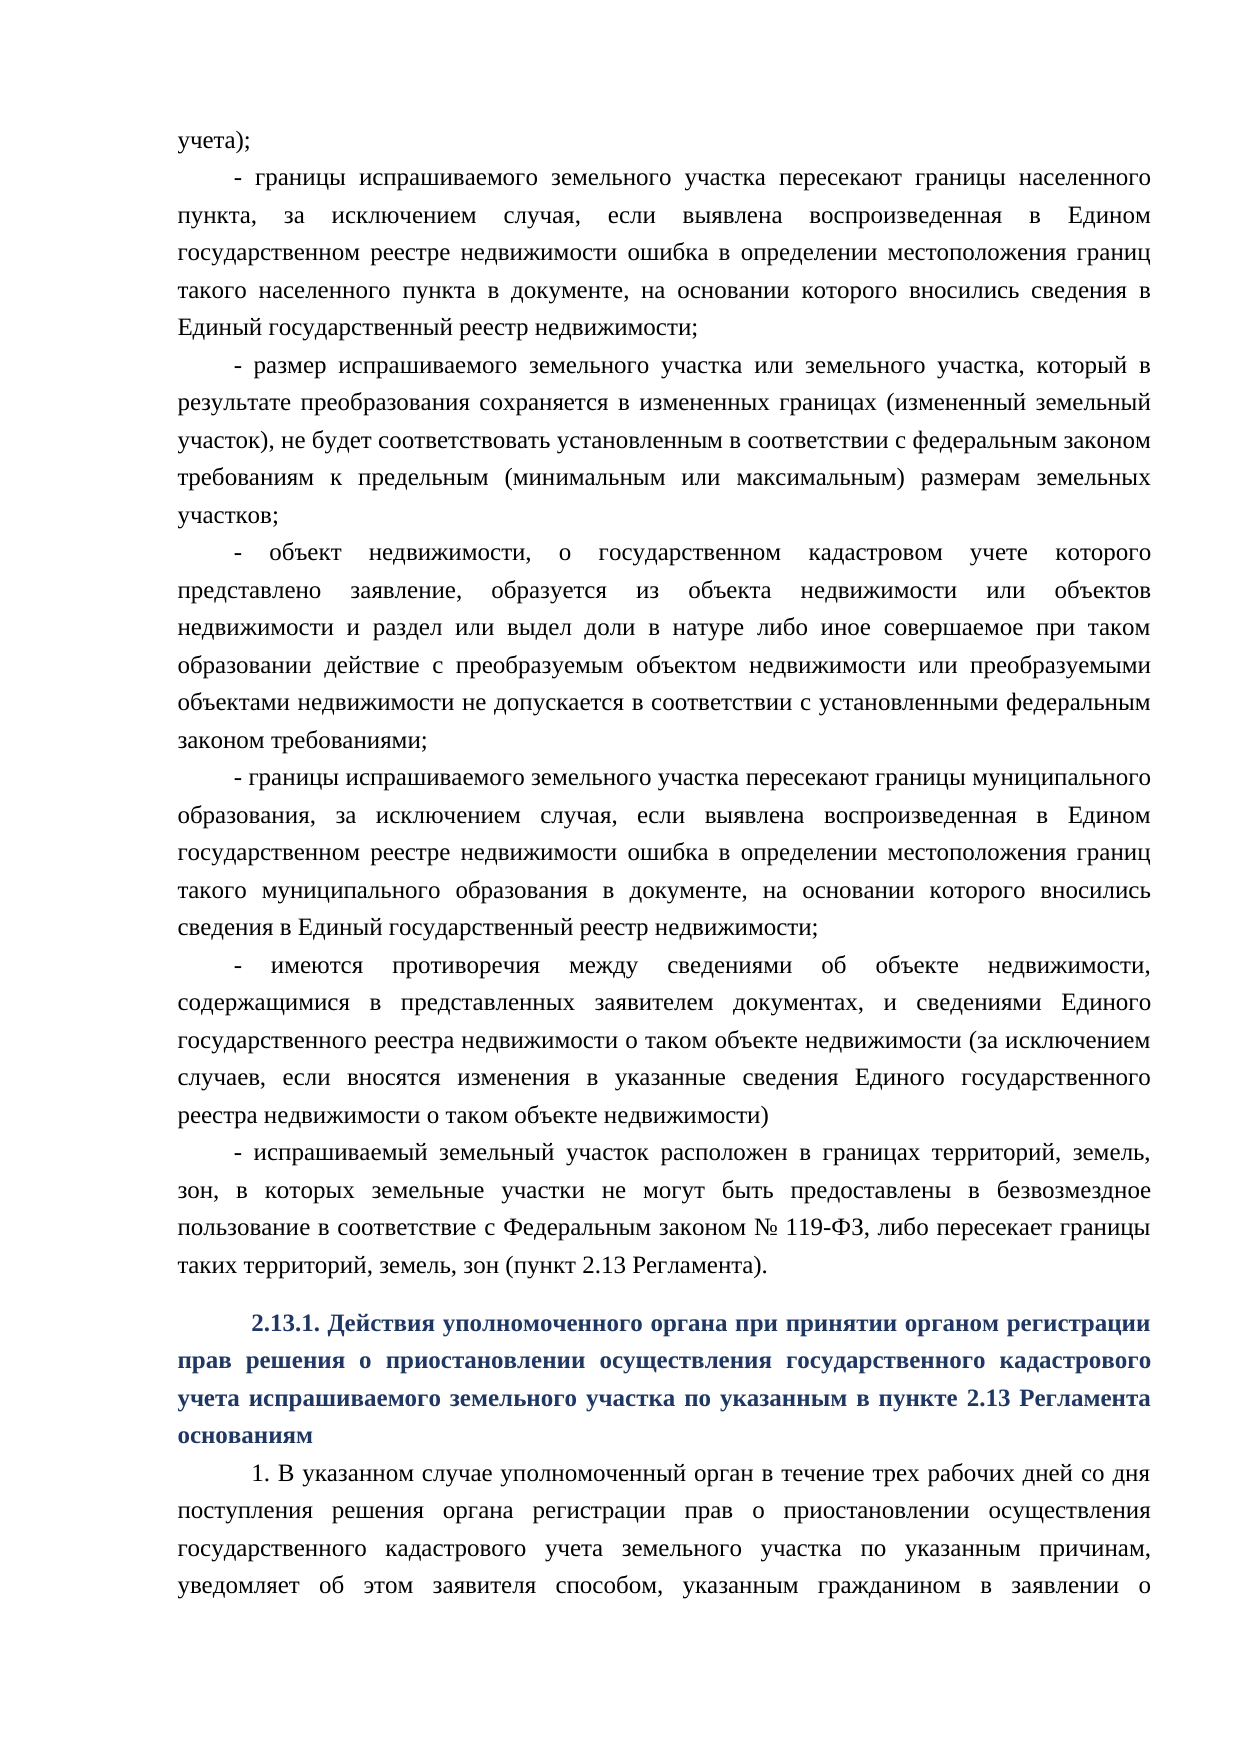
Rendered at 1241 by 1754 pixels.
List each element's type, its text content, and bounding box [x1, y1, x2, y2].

text - размер испрашиваемого земельного участка или земельного участка, который в результате преобразования сохраняется в измененных границах (измененный земельный участок), не будет соответствовать установленным в соответствии с федеральным законом требованиям к предельным (минимальным или максимальным) размерам земельных участков; [177, 343, 1152, 531]
text - испрашиваемый земельный участок расположен в границах территорий, земель, зон, в которых земельные участки не могут быть предоставлены в безвозмездное пользование в соответствие с Федеральным законом № 119-ФЗ, либо пересекает границы таких территорий, земель, зон (пункт 2.13 Регламента). [177, 1131, 1152, 1281]
text - объект недвижимости, о государственном кадастровом учете которого представлено заявление, образуется из объекта недвижимости или объектов недвижимости и раздел или выдел доли в натуре либо иное совершаемое при таком образовании действие с преобразуемым объектом недвижимости или преобразуемыми объектами недвижимости не допускается в соответствии с установленными федеральным законом требованиями; [177, 531, 1152, 756]
text - границы испрашиваемого земельного участка пересекают границы населенного пункта, за исключением случая, если выявлена воспроизведенная в Едином государственном реестре недвижимости ошибка в определении местоположения границ такого населенного пункта в документе, на основании которого вносились сведения в Единый государственный реестр недвижимости; [177, 156, 1152, 343]
subtitle 2.13.1. Действия уполномоченного органа при принятии органом регистрации прав решения о приостановлении осуществления государственного кадастрового учета испрашиваемого земельного участка по указанным в пункте 2.13 Регламента основаниям [177, 1301, 1152, 1451]
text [177, 1451, 1152, 1601]
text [177, 118, 1152, 156]
text - границы испрашиваемого земельного участка пересекают границы муниципального образования, за исключением случая, если выявлена воспроизведенная в Едином государственном реестре недвижимости ошибка в определении местоположения границ такого муниципального образования в документе, на основании которого вносились сведения в Единый государственный реестр недвижимости; [177, 756, 1152, 943]
text - имеются противоречия между сведениями об объекте недвижимости, содержащимися в представленных заявителем документах, и сведениями Единого государственного реестра недвижимости о таком объекте недвижимости (за исключением случаев, если вносятся изменения в указанные сведения Единого государственного реестра недвижимости о таком объекте недвижимости) [177, 943, 1152, 1131]
